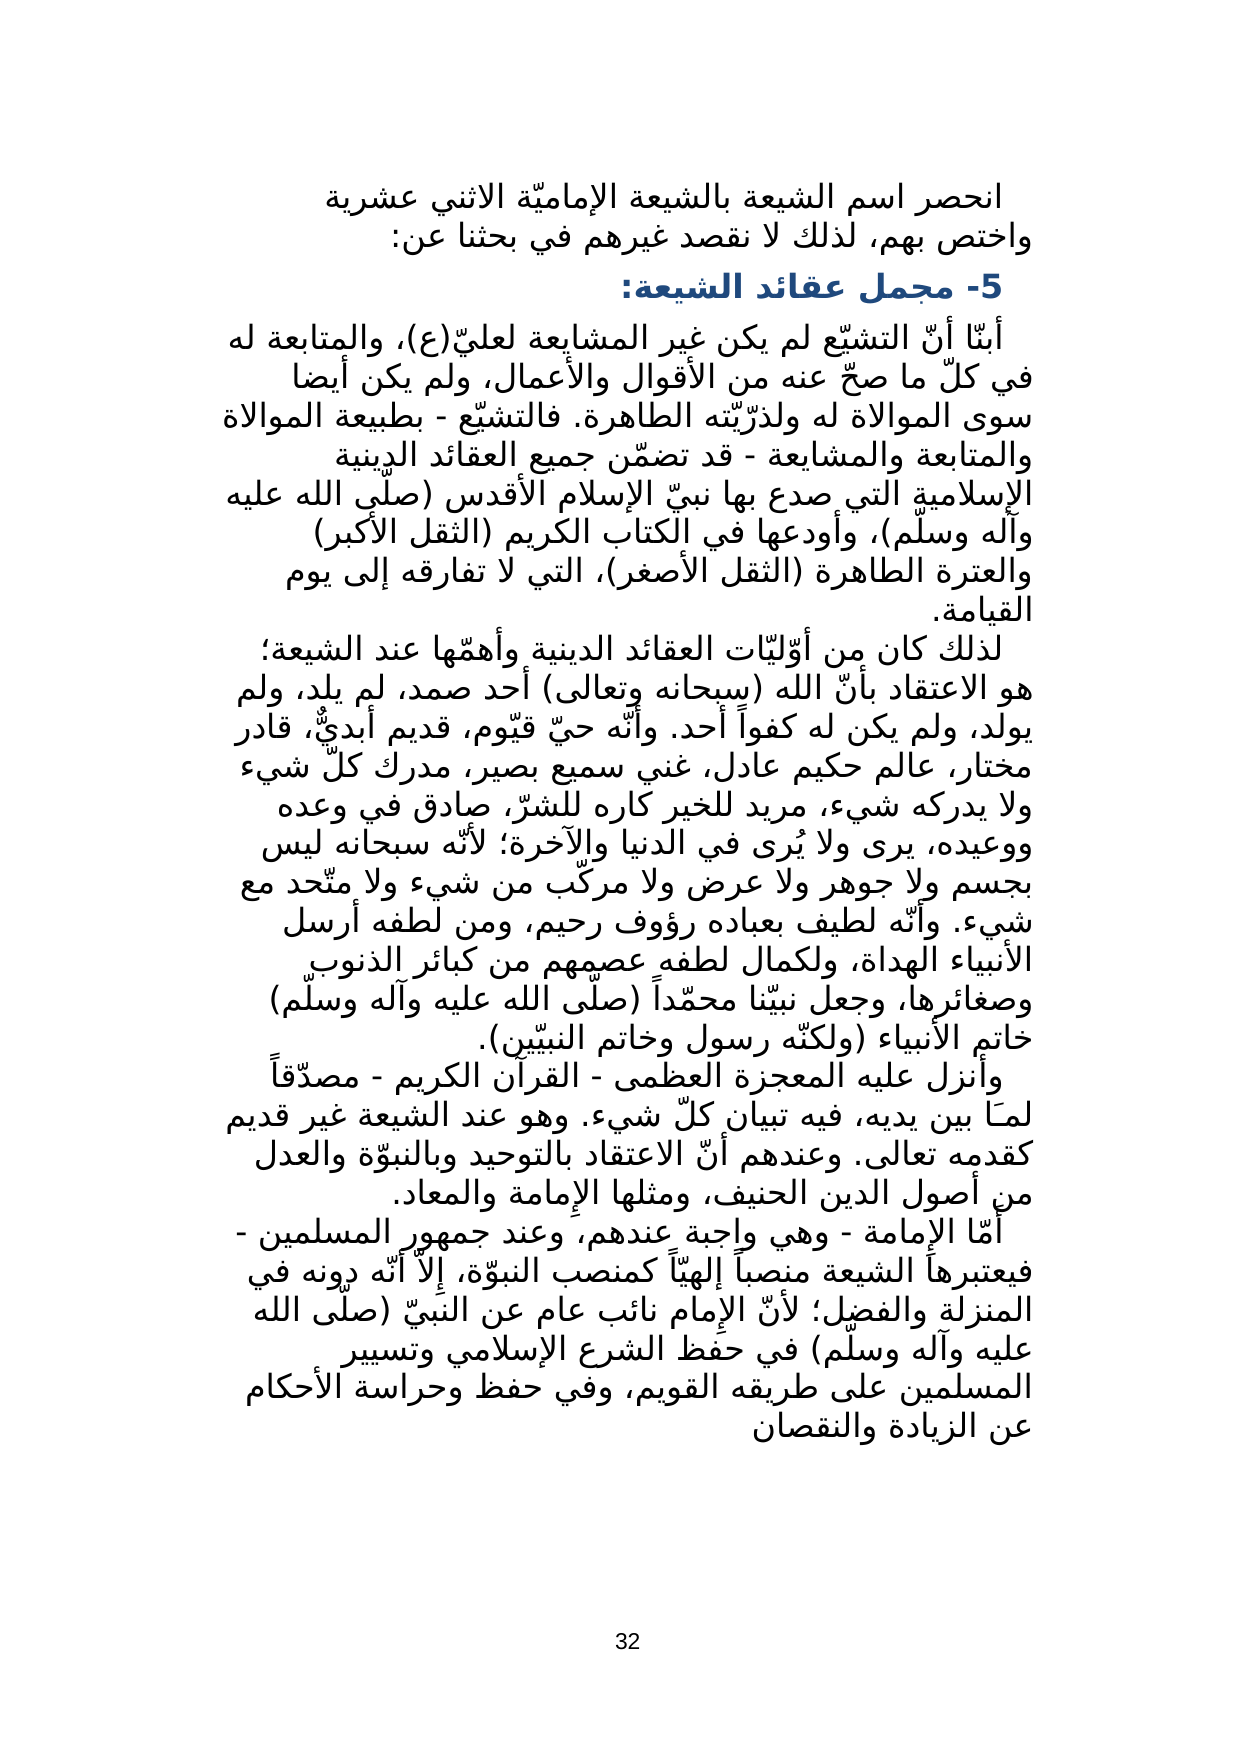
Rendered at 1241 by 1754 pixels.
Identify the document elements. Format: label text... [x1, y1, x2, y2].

subtitle 5- مجمل عقائد الشيعة: [222, 267, 1033, 306]
text وأنزل عليه المعجزة العظمى - القرآن الكريم - مصدّقاً لمـَا بين يديه، فيه تبيان كلّ شيء. وهو عند الشيعة غير قديم كقدمه تعالى. وعندهم أنّ الاعتقاد بالتوحيد وبالنبوّة والعدل من أصول الدين الحنيف، ومثلها الإِمامة والمعاد. [222, 1057, 1033, 1212]
text لذلك كان من أوّليّات العقائد الدينية وأهمّها عند الشيعة؛ هو الاعتقاد بأنّ الله (سبحانه وتعالى) أحد صمد، لم يلد، ولم يولد، ولم يكن له كفواً أحد. وأنّه حيّ قيّوم، قديم أبديٌّ، قادر مختار، عالم حكيم عادل، غني سميع بصير، مدرك كلّ شيء ولا يدركه شيء، مريد للخير كاره للشرّ، صادق في وعده ووعيده، يرى ولا يُرى في الدنيا والآخرة؛ لأنّه سبحانه ليس بجسم ولا جوهر ولا عرض ولا مركّب من شيء ولا متّحد مع شيء. وأنّه لطيف بعباده رؤوف رحيم، ومن لطفه أرسل الأنبياء الهداة، ولكمال لطفه عصمهم من كبائر الذنوب وصغائرها، وجعل نبيّنا محمّداً (صلّى الله عليه وآله وسلّم) خاتم الأنبياء (ولكنّه رسول وخاتم النبيّين). [222, 629, 1033, 1057]
text أَمّا الإِمامة - وهي واجبة عندهم، وعند جمهور المسلمين - فيعتبرها الشيعة منصباً إلهيّاً كمنصب النبوّة، إِلاّ أنّه دونه في المنزلة والفضل؛ لأنّ الإِمام نائب عام عن النبيّ (صلّى الله عليه وآله وسلّم) في حفظ الشرع الإسلامي وتسيير المسلمين على طريقه القويم، وفي حفظ وحراسة الأحكام عن الزيادة والنقصان [222, 1212, 1033, 1446]
text أبنّا أنّ التشيّع لم يكن غير المشايعة لعليّ(ع)، والمتابعة له في كلّ ما صحّ عنه من الأقوال والأعمال، ولم يكن أيضا سوى الموالاة له ولذرّيّته الطاهرة. فالتشيّع - بطبيعة الموالاة والمتابعة والمشايعة - قد تضمّن جميع العقائد الدينية الإسلامية التي صدع بها نبيّ الإسلام الأقدس (صلّى الله عليه وآله وسلّم)، وأودعها في الكتاب الكريم (الثقل الأكبر) والعترة الطاهرة (الثقل الأصغر)، التي لا تفارقه إلى يوم القيامة. [222, 319, 1033, 629]
text انحصر اسم الشيعة بالشيعة الإماميّة الاثني عشرية واختص بهم، لذلك لا نقصد غيرهم في بحثنا عن: [222, 177, 1033, 255]
